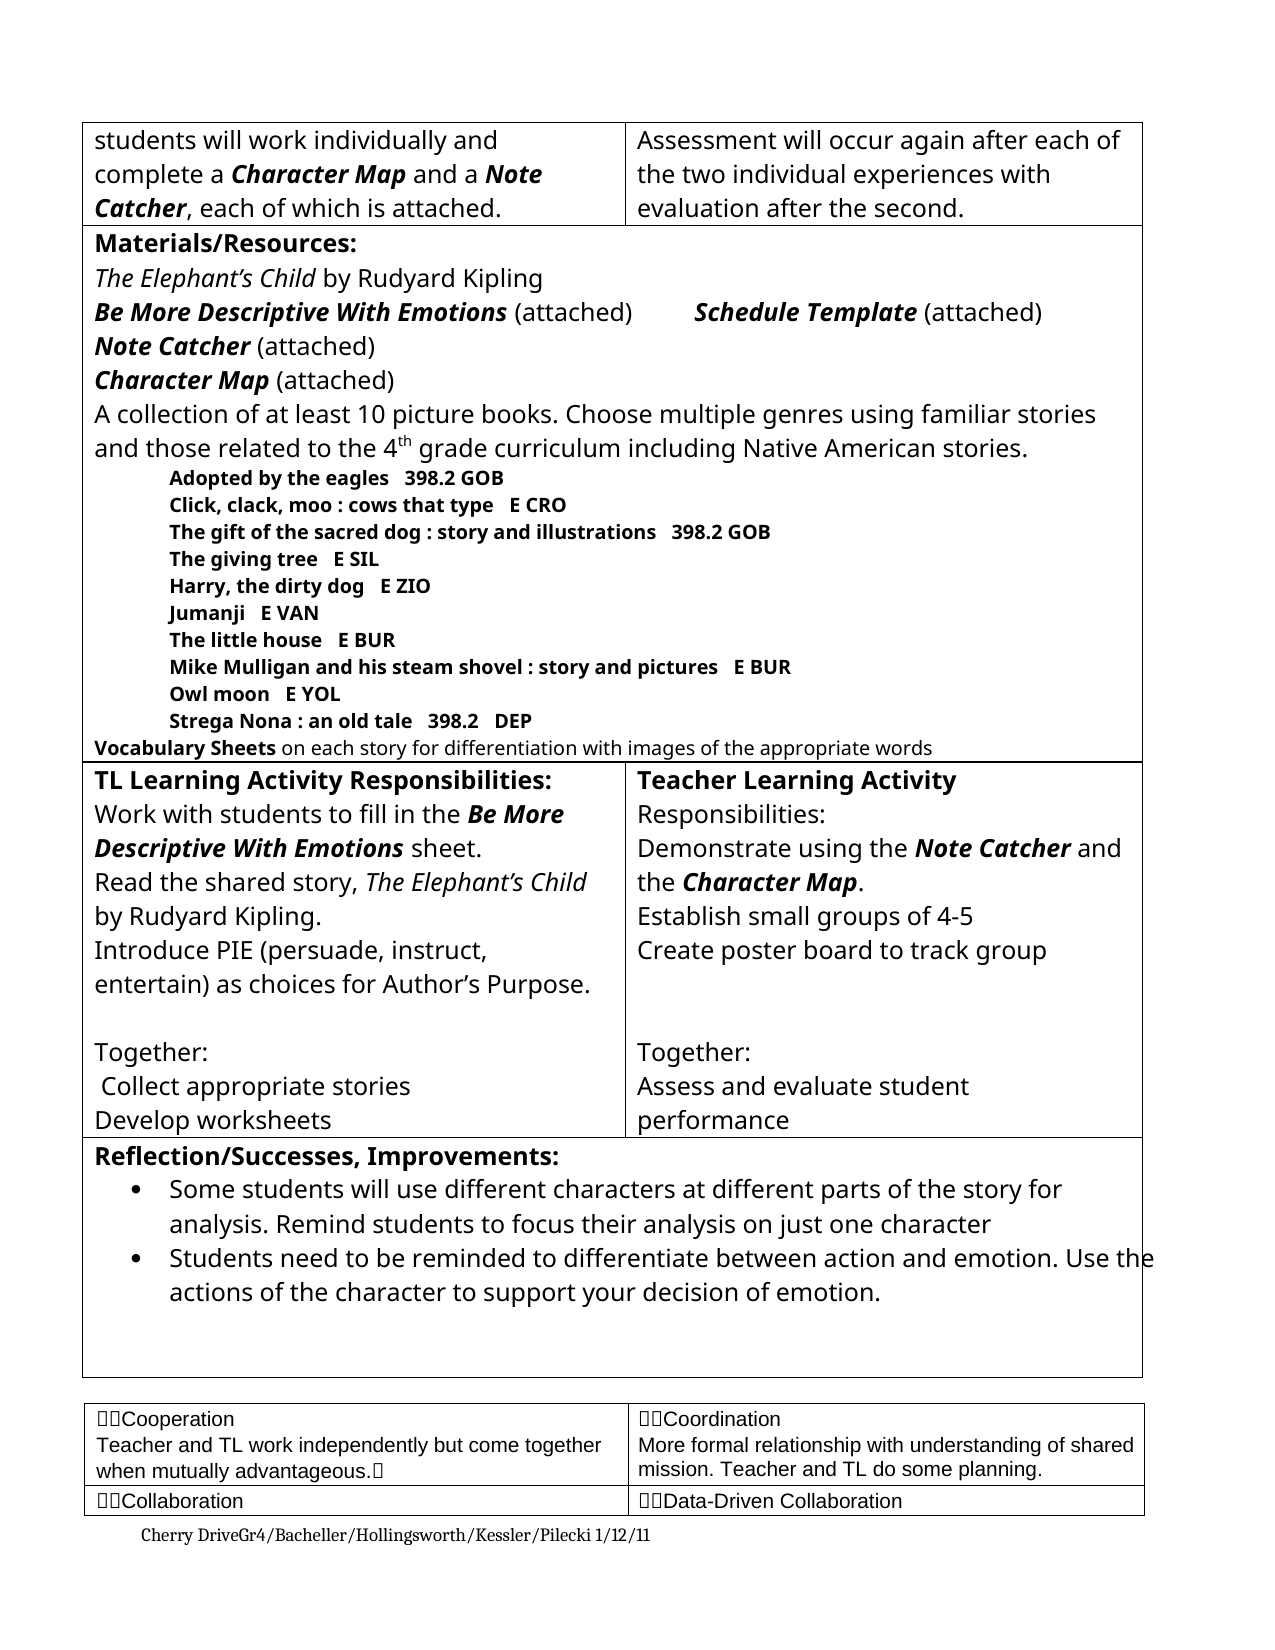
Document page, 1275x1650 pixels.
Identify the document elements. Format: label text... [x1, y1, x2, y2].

table_header Coordination More formal relationship with understanding of shared mission. Teacher and TL do some planning. [629, 1404, 1144, 1485]
table_header Cooperation Teacher and TL work independently but come together when mutually advantageous. [85, 1404, 628, 1485]
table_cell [85, 1486, 628, 1514]
table_cell Reflection/Successes, Improvements: Some students will use different characters at different parts of the story for analysis. Remind students to focus their analysis on just one character Students need to be reminded to differentiate between action and emotion. Use the actions of the character to support your decision of emotion. [83, 1138, 1142, 1377]
table_cell Teacher Learning Activity Responsibilities: Demonstrate using the Note Catcher and the Character Map. Establish small groups of 4-5 Create poster board to track group Together: Assess and evaluate student performance [626, 763, 1142, 1137]
table_cell TL Learning Activity Responsibilities: Work with students to fill in the Be More Descriptive With Emotions sheet. Read the shared story, The Elephant’s Child by Rudyard Kipling. Introduce PIE (persuade, instruct, entertain) as choices for Author’s Purpose. Together: Collect appropriate stories Develop worksheets [83, 763, 625, 1137]
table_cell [626, 123, 1142, 225]
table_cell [83, 123, 625, 225]
table_cell Materials/Resources: The Elephant’s Child by Rudyard Kipling Be More Descriptive With Emotions (attached) Schedule Template (attached) Note Catcher (attached) Character Map (attached) A collection of at least 10 picture books. Choose multiple genres using familiar stories and those related to the 4th grade curriculum including Native American stories. Adopted by the eagles 398.2 GOB Click, clack, moo : cows that type E CRO The gift of the sacred dog : story and illustrations 398.2 GOB The giving tree E SIL Harry, the dirty dog E ZIO Jumanji E VAN The little house E BUR Mike Mulligan and his steam shovel : story and pictures E BUR Owl moon E YOL Strega Nona : an old tale 398.2 DEP Vocabulary Sheets on each story for differentiation with images of the appropriate words [83, 226, 1142, 761]
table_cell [629, 1486, 1144, 1514]
